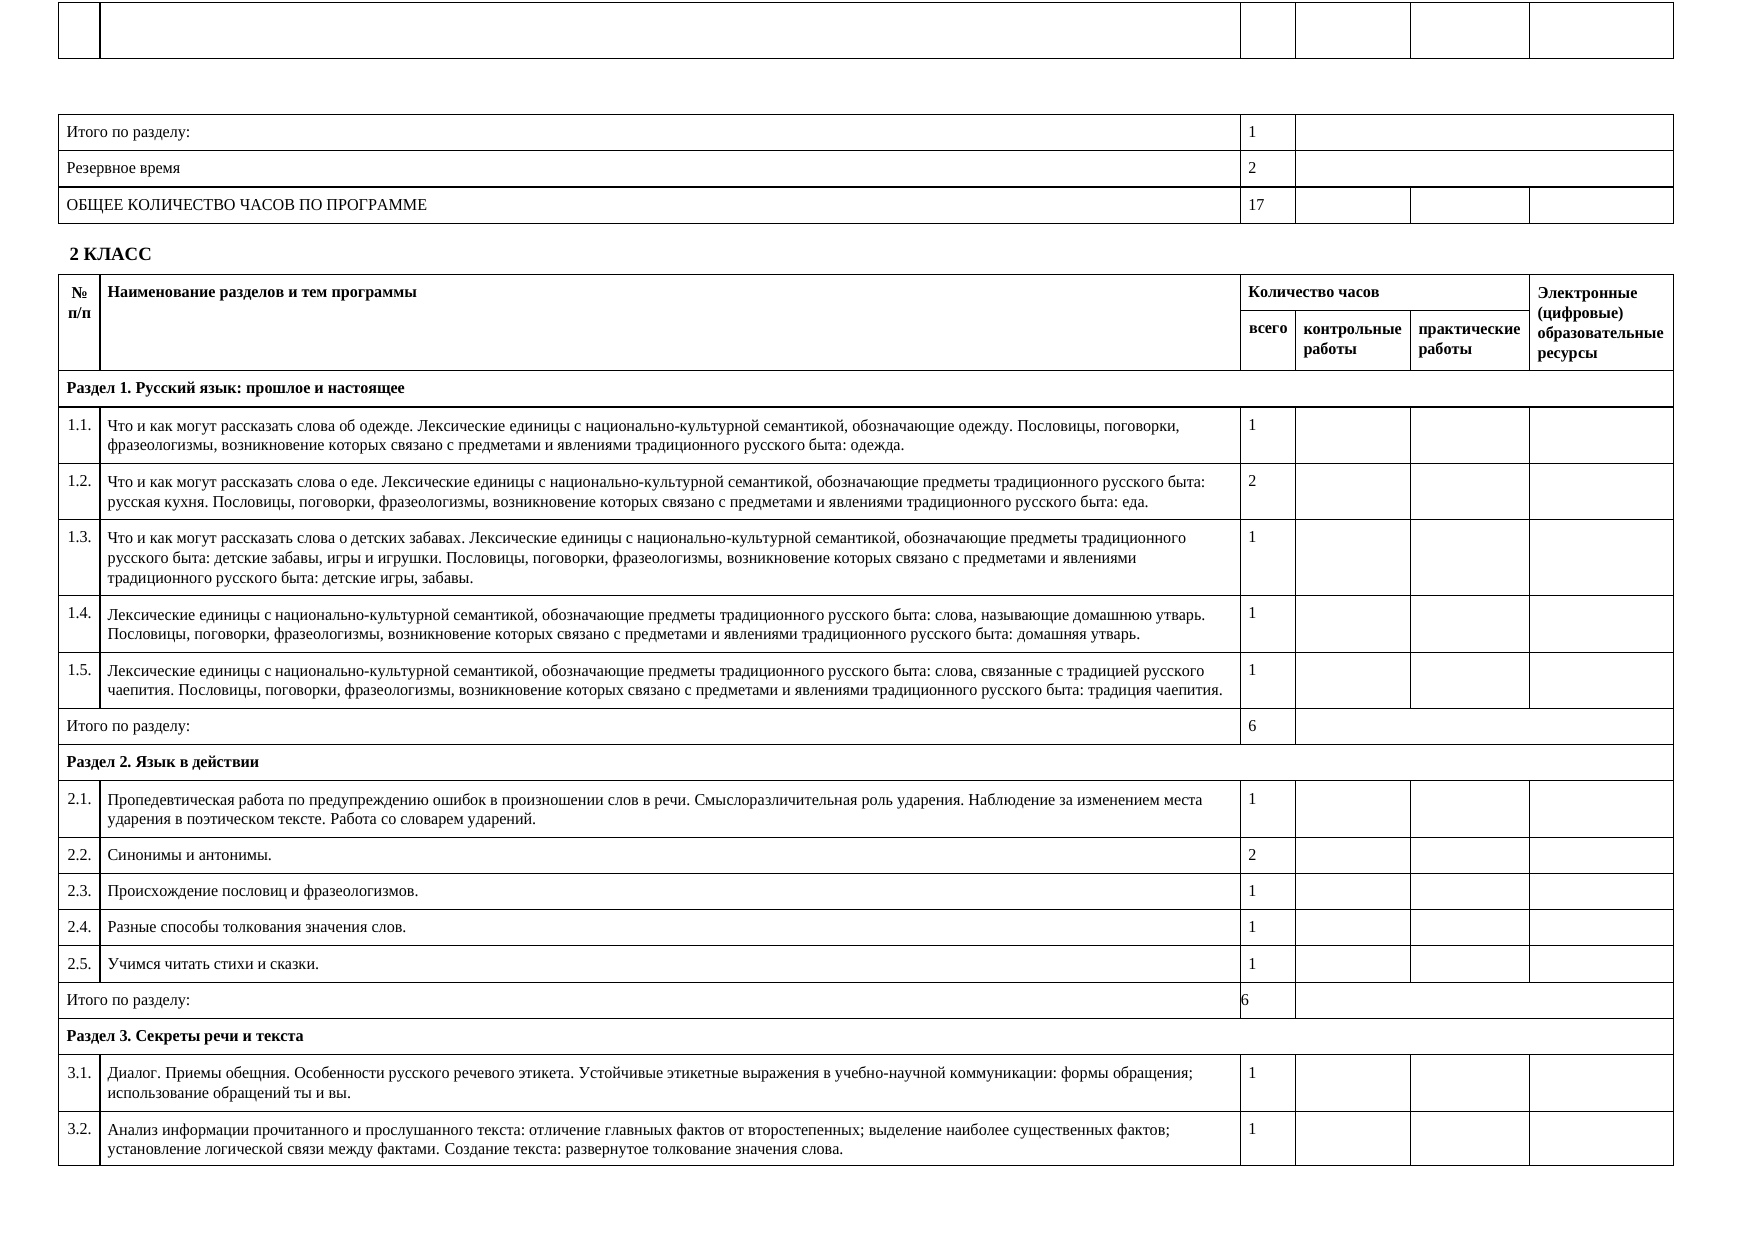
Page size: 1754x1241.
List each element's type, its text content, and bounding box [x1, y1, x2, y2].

table_cell 3.1. [59, 1055, 99, 1111]
table_cell [1296, 188, 1410, 223]
table_cell 3.2. [59, 1112, 99, 1165]
table_header [59, 3, 99, 58]
table_cell [1296, 781, 1410, 837]
table_cell 1 [1241, 1112, 1295, 1165]
table_cell [1411, 520, 1529, 595]
table_cell [1296, 983, 1673, 1018]
table_cell 1 [1241, 946, 1295, 982]
table_header [101, 3, 1240, 58]
table_cell [1530, 874, 1673, 909]
table_cell 1.1. [59, 408, 99, 463]
table_cell [1296, 464, 1410, 519]
table_header [1530, 3, 1673, 58]
table_cell [1296, 946, 1410, 982]
table_cell [1530, 910, 1673, 945]
table_cell [1530, 408, 1673, 463]
table_cell [1411, 910, 1529, 945]
table_cell Учимся читать стихи и сказки. [101, 946, 1240, 982]
table_cell [1296, 408, 1410, 463]
table_cell [1530, 520, 1673, 595]
table_cell 2 [1241, 464, 1295, 519]
table_cell Раздел 3. Секреты речи и текста [59, 1019, 1673, 1054]
table_header 1 [1241, 115, 1295, 150]
text 2 КЛАСС [69, 243, 1687, 264]
table_cell [1296, 596, 1410, 652]
table_cell 2.5. [59, 946, 99, 982]
table_cell [1530, 596, 1673, 652]
table_header [1411, 3, 1529, 58]
table_cell [1530, 464, 1673, 519]
table_cell [1296, 838, 1410, 873]
table_cell [1411, 188, 1529, 223]
table_cell [1530, 1112, 1673, 1165]
table_header Итого по разделу: [59, 115, 1240, 150]
table_cell [1530, 838, 1673, 873]
table_cell [1411, 1055, 1529, 1111]
table_cell 1 [1241, 910, 1295, 945]
table_cell Раздел 2. Язык в действии [59, 745, 1673, 780]
table_cell [1296, 151, 1673, 186]
table_header [1296, 115, 1673, 150]
table_cell 1 [1241, 781, 1295, 837]
table_cell всего [1241, 311, 1295, 370]
table_cell 1 [1241, 874, 1295, 909]
table_cell 6 [1241, 983, 1295, 1018]
table_cell [1530, 188, 1673, 223]
table_cell [1411, 408, 1529, 463]
table_cell [1411, 464, 1529, 519]
table_cell практические работы [1411, 311, 1529, 370]
table_cell 2.2. [59, 838, 99, 873]
table_cell 2.4. [59, 910, 99, 945]
table_cell [1530, 946, 1673, 982]
table_cell 17 [1241, 188, 1295, 223]
table_cell Разные способы толкования значения слов. [101, 910, 1240, 945]
table_header Наименование разделов и тем программы [101, 275, 1240, 370]
table_cell 1.3. [59, 520, 99, 595]
table_cell 6 [1241, 709, 1295, 744]
table_cell [1296, 1055, 1410, 1111]
table_header № п/п [59, 275, 99, 370]
table_header Количество часов [1241, 275, 1529, 310]
table_cell 2 [1241, 838, 1295, 873]
table_cell 1 [1241, 653, 1295, 708]
table_cell 1.5. [59, 653, 99, 708]
table_cell [1530, 781, 1673, 837]
table_cell 1 [1241, 408, 1295, 463]
table_cell [1296, 709, 1673, 744]
table_cell Итого по разделу: [59, 983, 1240, 1018]
table_cell [1411, 781, 1529, 837]
table_cell Что и как могут рассказать слова об одежде. Лексические единицы с национально-культурной семантикой, обозначающие одежду. Пословицы, поговорки, фразеологизмы, возникновение которых связано с предметами и явлениями традиционного русского быта: одежда. [101, 408, 1240, 463]
table_cell [1530, 653, 1673, 708]
table_cell Резервное время [59, 151, 1240, 186]
table_cell 2.3. [59, 874, 99, 909]
table_cell Синонимы и антонимы. [101, 838, 1240, 873]
table_cell Диалог. Приемы обещния. Особенности русского речевого этикета. Устойчивые этикетные выражения в учебно-научной коммуникации: формы обращения; использование обращений ты и вы. [101, 1055, 1240, 1111]
table_cell Лексические единицы с национально-культурной семантикой, обозначающие предметы традиционного русского быта: слова, называющие домашнюю утварь. Пословицы, поговорки, фразеологизмы, возникновение которых связано с предметами и явлениями традиционного русского быта: домашняя утварь. [101, 596, 1240, 652]
table_cell Анализ информации прочитанного и прослушанного текста: отличение главныых фактов от второстепенных; выделение наиболее существенных фактов; установление логической связи между фактами. Создание текста: развернутое толкование значения слова. [101, 1112, 1240, 1165]
table_cell 1 [1241, 520, 1295, 595]
table_cell 2 [1241, 151, 1295, 186]
table_cell ОБЩЕЕ КОЛИЧЕСТВО ЧАСОВ ПО ПРОГРАММЕ [59, 188, 1240, 223]
table_cell [1411, 874, 1529, 909]
table_cell [1411, 838, 1529, 873]
table_cell Лексические единицы с национально-культурной семантикой, обозначающие предметы традиционного русского быта: слова, связанные с традицией русского чаепития. Пословицы, поговорки, фразеологизмы, возникновение которых связано с предметами и явлениями традиционного русского быта: традиция чаепития. [101, 653, 1240, 708]
table_cell 2.1. [59, 781, 99, 837]
table_cell 1.2. [59, 464, 99, 519]
table_cell [1411, 596, 1529, 652]
table_cell Раздел 1. Русский язык: прошлое и настоящее [59, 371, 1673, 406]
table_cell 1 [1241, 1055, 1295, 1111]
table_cell [1296, 653, 1410, 708]
table_cell контрольные работы [1296, 311, 1410, 370]
table_header [1296, 3, 1410, 58]
table_cell [1296, 1112, 1410, 1165]
table_cell Что и как могут рассказать слова о еде. Лексические единицы с национально-культурной семантикой, обозначающие предметы традиционного русского быта: русская кухня. Пословицы, поговорки, фразеологизмы, возникновение которых связано с предметами и явлениями традиционного русского быта: еда. [101, 464, 1240, 519]
table_cell [1411, 1112, 1529, 1165]
table_cell [1296, 910, 1410, 945]
table_cell 1 [1241, 596, 1295, 652]
table_cell [1411, 946, 1529, 982]
table_cell [1296, 874, 1410, 909]
table_cell 1.4. [59, 596, 99, 652]
table_header Электронные (цифровые) образовательные ресурсы [1530, 275, 1673, 370]
table_header [1241, 3, 1295, 58]
table_cell Что и как могут рассказать слова о детских забавах. Лексические единицы с национально-культурной семантикой, обозначающие предметы традиционного русского быта: детские забавы, игры и игрушки. Пословицы, поговорки, фразеологизмы, возникновение которых связано с предметами и явлениями традиционного русского быта: детские игры, забавы. [101, 520, 1240, 595]
table_cell [1530, 1055, 1673, 1111]
table_cell Итого по разделу: [59, 709, 1240, 744]
table_cell [1296, 520, 1410, 595]
table_cell Происхождение пословиц и фразеологизмов. [101, 874, 1240, 909]
table_cell Пропедевтическая работа по предупреждению ошибок в произношении слов в речи. Смыслоразличительная роль ударения. Наблюдение за изменением места ударения в поэтическом тексте. Работа со словарем ударений. [101, 781, 1240, 837]
table_cell [1411, 653, 1529, 708]
